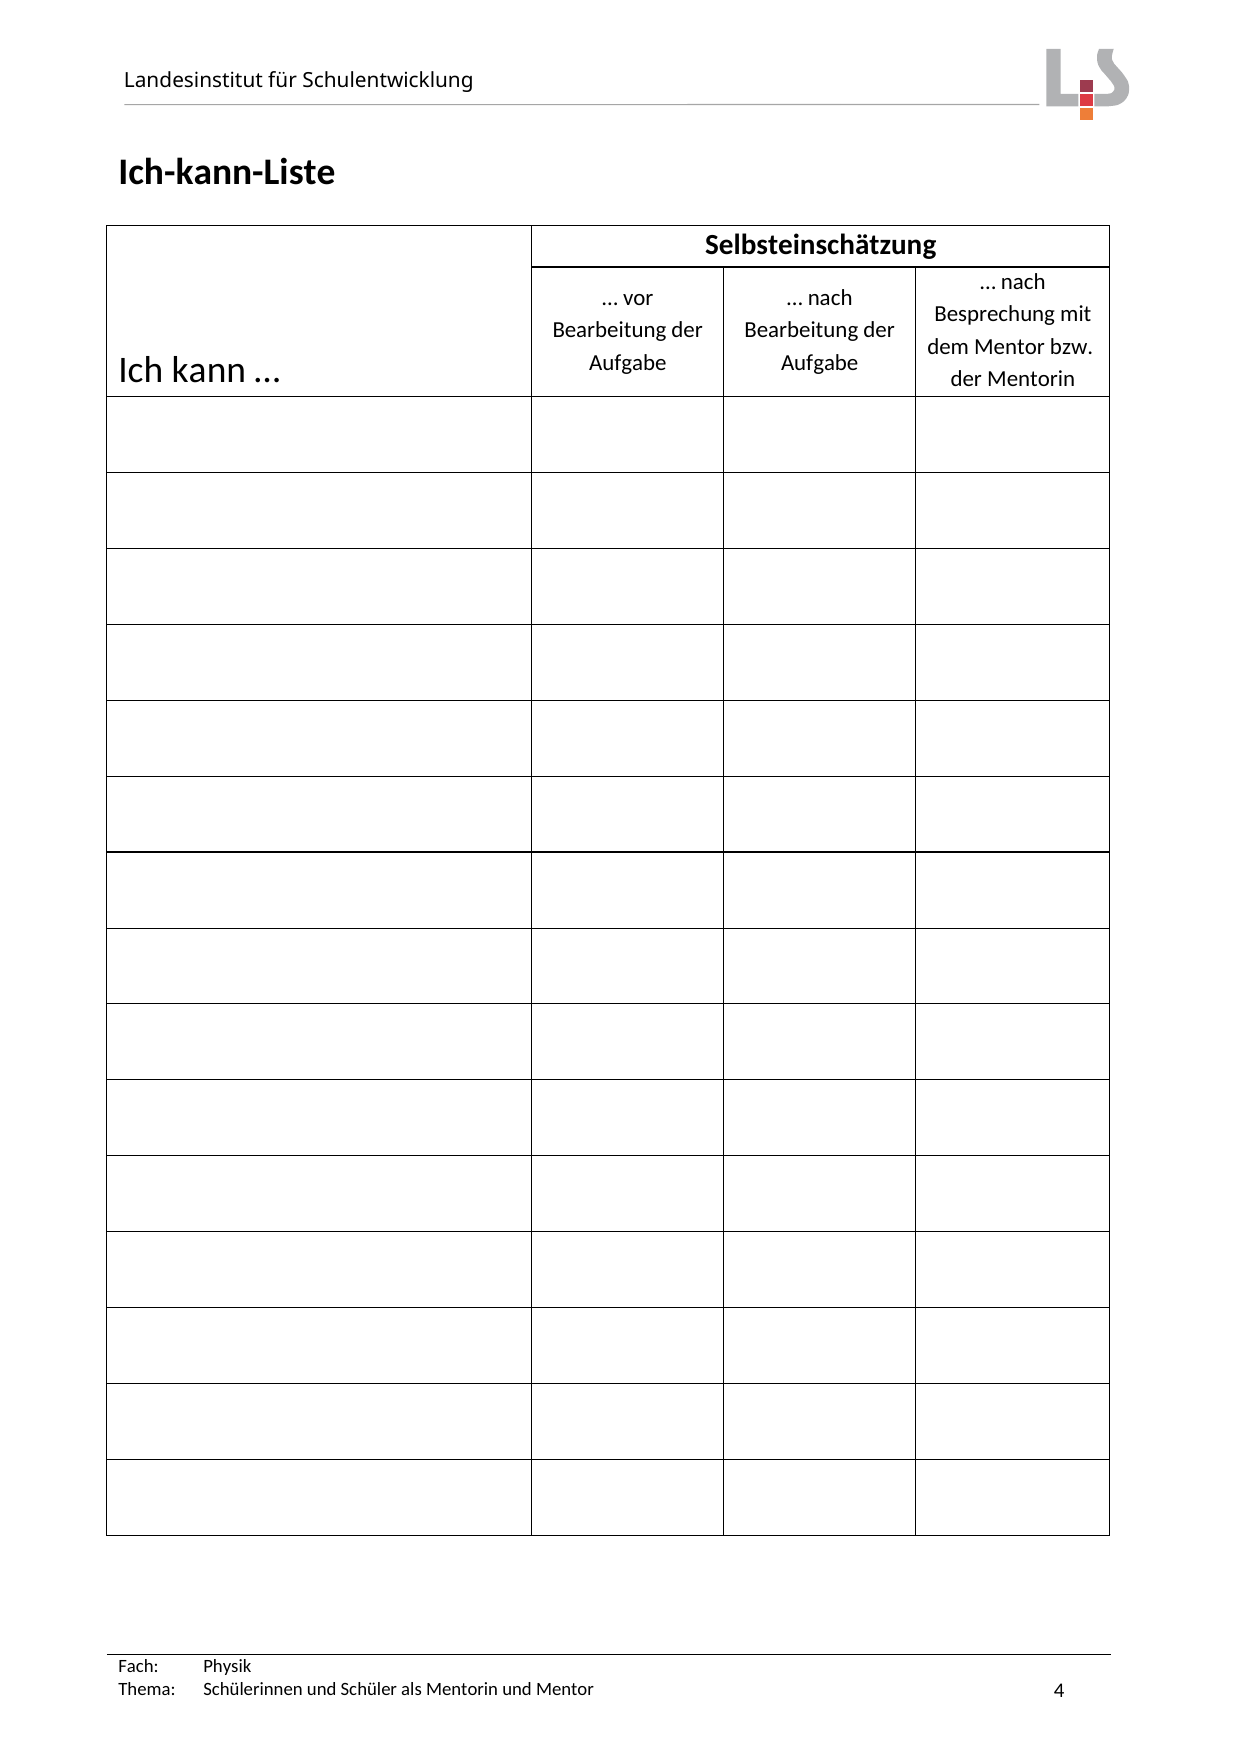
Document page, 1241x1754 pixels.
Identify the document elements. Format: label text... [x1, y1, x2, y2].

table_cell [916, 625, 1109, 699]
table_cell [107, 549, 531, 624]
table_cell [107, 1308, 531, 1383]
table_cell [724, 701, 915, 776]
table_cell [532, 777, 723, 851]
text Ich-kann-Liste [118, 148, 1122, 193]
table_cell [916, 1384, 1109, 1459]
table_cell [107, 1384, 531, 1459]
table_cell [532, 625, 723, 699]
table_cell [107, 1004, 531, 1079]
table_cell [107, 1080, 531, 1155]
table_cell [916, 549, 1109, 624]
table_cell … nach Bearbeitung der Aufgabe [724, 268, 915, 396]
table_cell [916, 777, 1109, 851]
table_cell [916, 853, 1109, 927]
table_cell [532, 1156, 723, 1231]
table_cell [916, 1080, 1109, 1155]
table_cell [107, 1156, 531, 1231]
table_cell [532, 1004, 723, 1079]
table_cell [916, 1232, 1109, 1307]
table_cell [724, 1384, 915, 1459]
table_cell [916, 701, 1109, 776]
table_cell [916, 1004, 1109, 1079]
table_cell [724, 549, 915, 624]
table_cell [107, 625, 531, 699]
table_header Selbsteinschätzung [532, 226, 1109, 266]
table_cell [916, 1460, 1109, 1535]
table_cell [724, 1004, 915, 1079]
table_cell [724, 929, 915, 1003]
table_cell [532, 1080, 723, 1155]
table_header Ich kann … [107, 226, 531, 396]
table_cell [724, 853, 915, 927]
table_cell [532, 1384, 723, 1459]
table_cell [532, 549, 723, 624]
table_cell [532, 929, 723, 1003]
table_cell [532, 701, 723, 776]
table_cell [916, 397, 1109, 472]
table_cell [532, 1460, 723, 1535]
table_cell [724, 1460, 915, 1535]
table_cell [107, 1460, 531, 1535]
table_cell [916, 929, 1109, 1003]
table_cell [532, 473, 723, 548]
table_cell [724, 1308, 915, 1383]
table_cell [724, 473, 915, 548]
table_cell [107, 929, 531, 1003]
table_cell [107, 777, 531, 851]
table_cell [107, 397, 531, 472]
table_cell [107, 701, 531, 776]
table_cell [724, 397, 915, 472]
table_cell [107, 1232, 531, 1307]
table_cell [532, 397, 723, 472]
table_cell [724, 777, 915, 851]
table_cell [532, 853, 723, 927]
table_cell … nach Besprechung mit dem Mentor bzw. der Mentorin [916, 268, 1109, 396]
table_cell … vor Bearbeitung der Aufgabe [532, 268, 723, 396]
table_cell [724, 1156, 915, 1231]
table_cell [916, 1156, 1109, 1231]
table_cell [107, 473, 531, 548]
table_cell [724, 625, 915, 699]
table_cell [916, 473, 1109, 548]
table_cell [916, 1308, 1109, 1383]
table_cell [724, 1080, 915, 1155]
table_cell [532, 1308, 723, 1383]
table_cell [107, 853, 531, 927]
table_cell [724, 1232, 915, 1307]
table_cell [532, 1232, 723, 1307]
